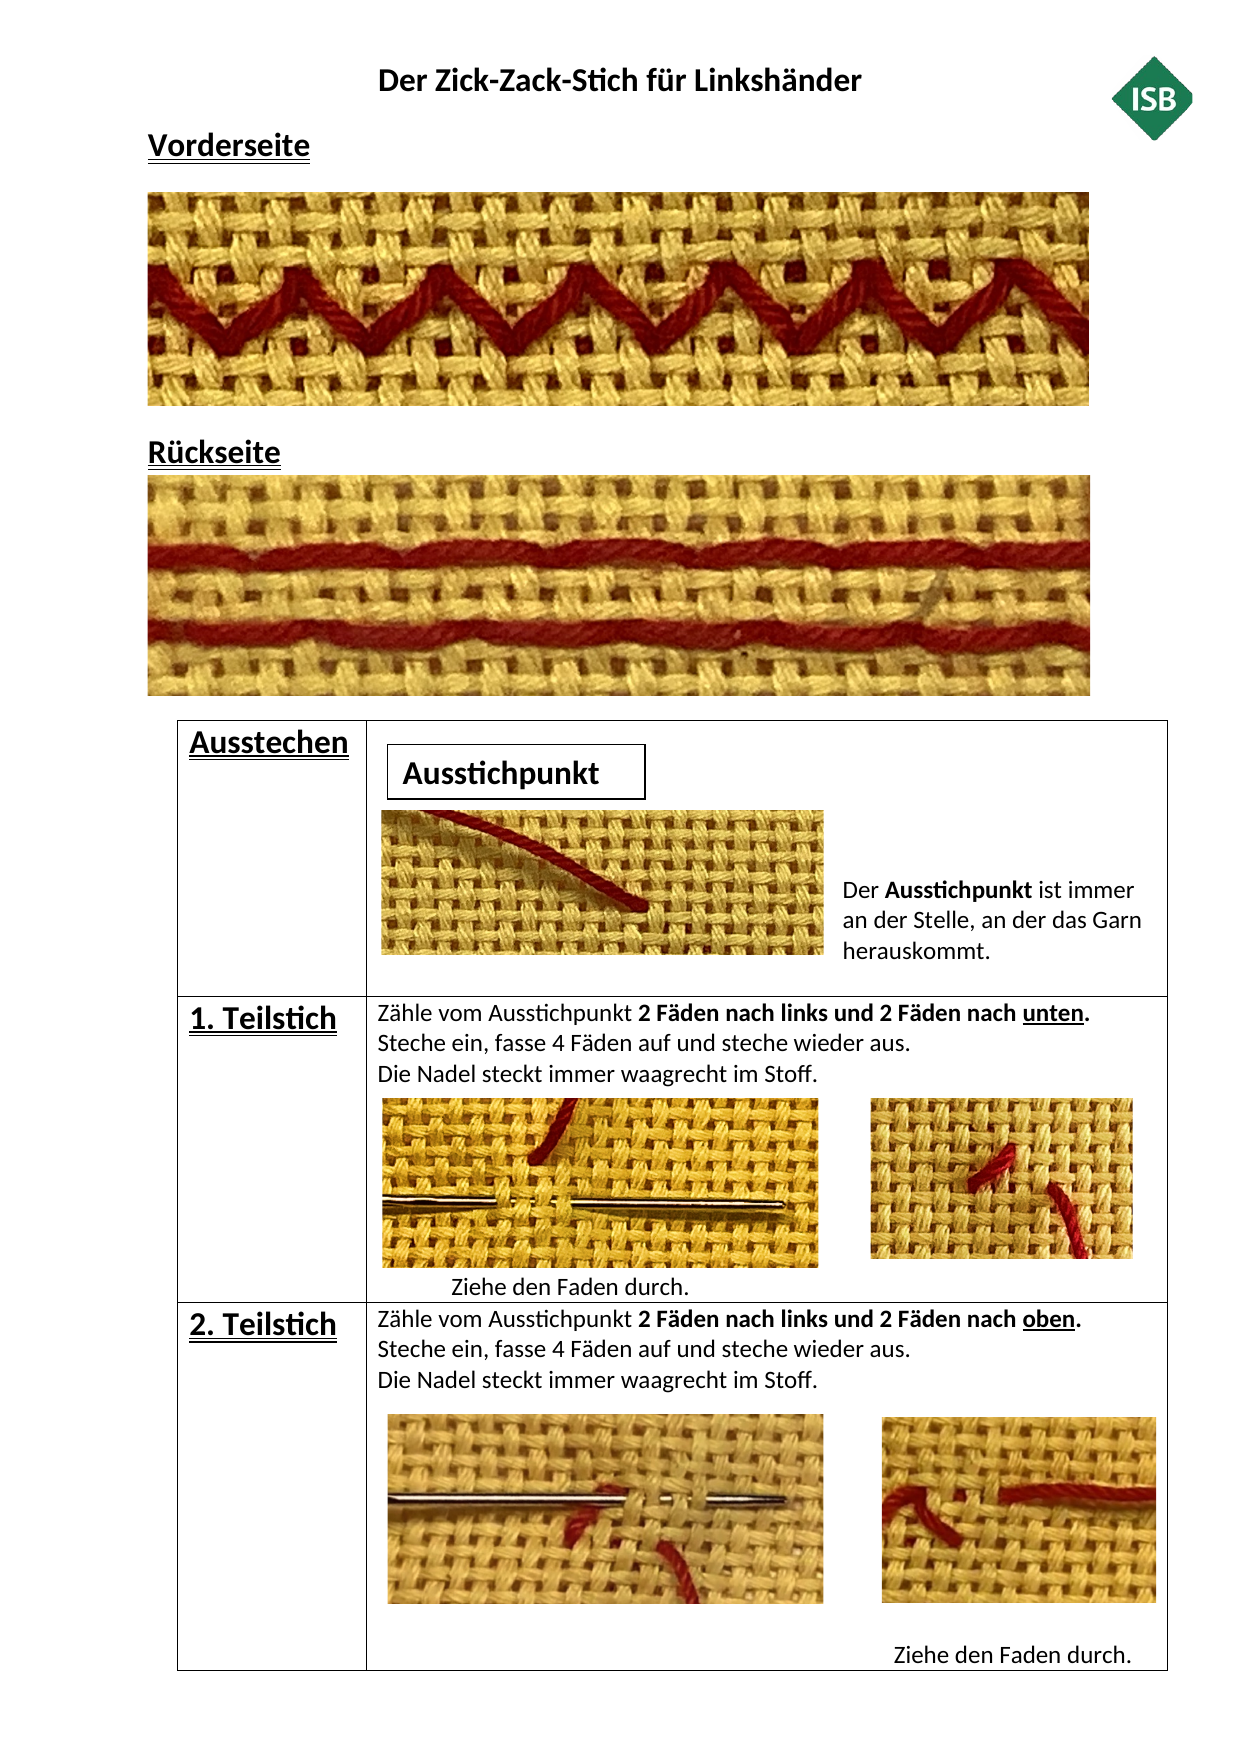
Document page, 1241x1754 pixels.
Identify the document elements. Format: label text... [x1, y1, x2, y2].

table_cell Zähle vom Ausstichpunkt 2 Fäden nach links und 2 Fäden nach oben. Steche ein, fasse 4 Fäden auf und steche wieder aus. Die Nadel steckt immer waagrecht im Stoff. Ziehe den Faden durch. [367, 1303, 1167, 1669]
table_cell Zähle vom Ausstichpunkt 2 Fäden nach links und 2 Fäden nach unten. Steche ein, fasse 4 Fäden auf und steche wieder aus. Die Nadel steckt immer waagrecht im Stoff. Ziehe den Faden durch. [367, 997, 1167, 1302]
picture [380, 810, 827, 957]
table_header Der Ausstichpunkt ist immer an der Stelle, an der das Garn herauskommt. [367, 721, 1167, 996]
table_cell 2. Teilstich [178, 1303, 366, 1669]
picture [387, 1414, 824, 1604]
picture [1111, 55, 1193, 139]
picture [870, 1098, 1133, 1259]
picture [382, 1098, 819, 1268]
table_header Ausstechen [178, 721, 366, 996]
picture [147, 192, 1089, 406]
table_cell 1. Teilstich [178, 997, 366, 1302]
text Vorderseite [148, 124, 1092, 165]
picture [147, 475, 1091, 696]
picture [877, 1417, 1157, 1604]
